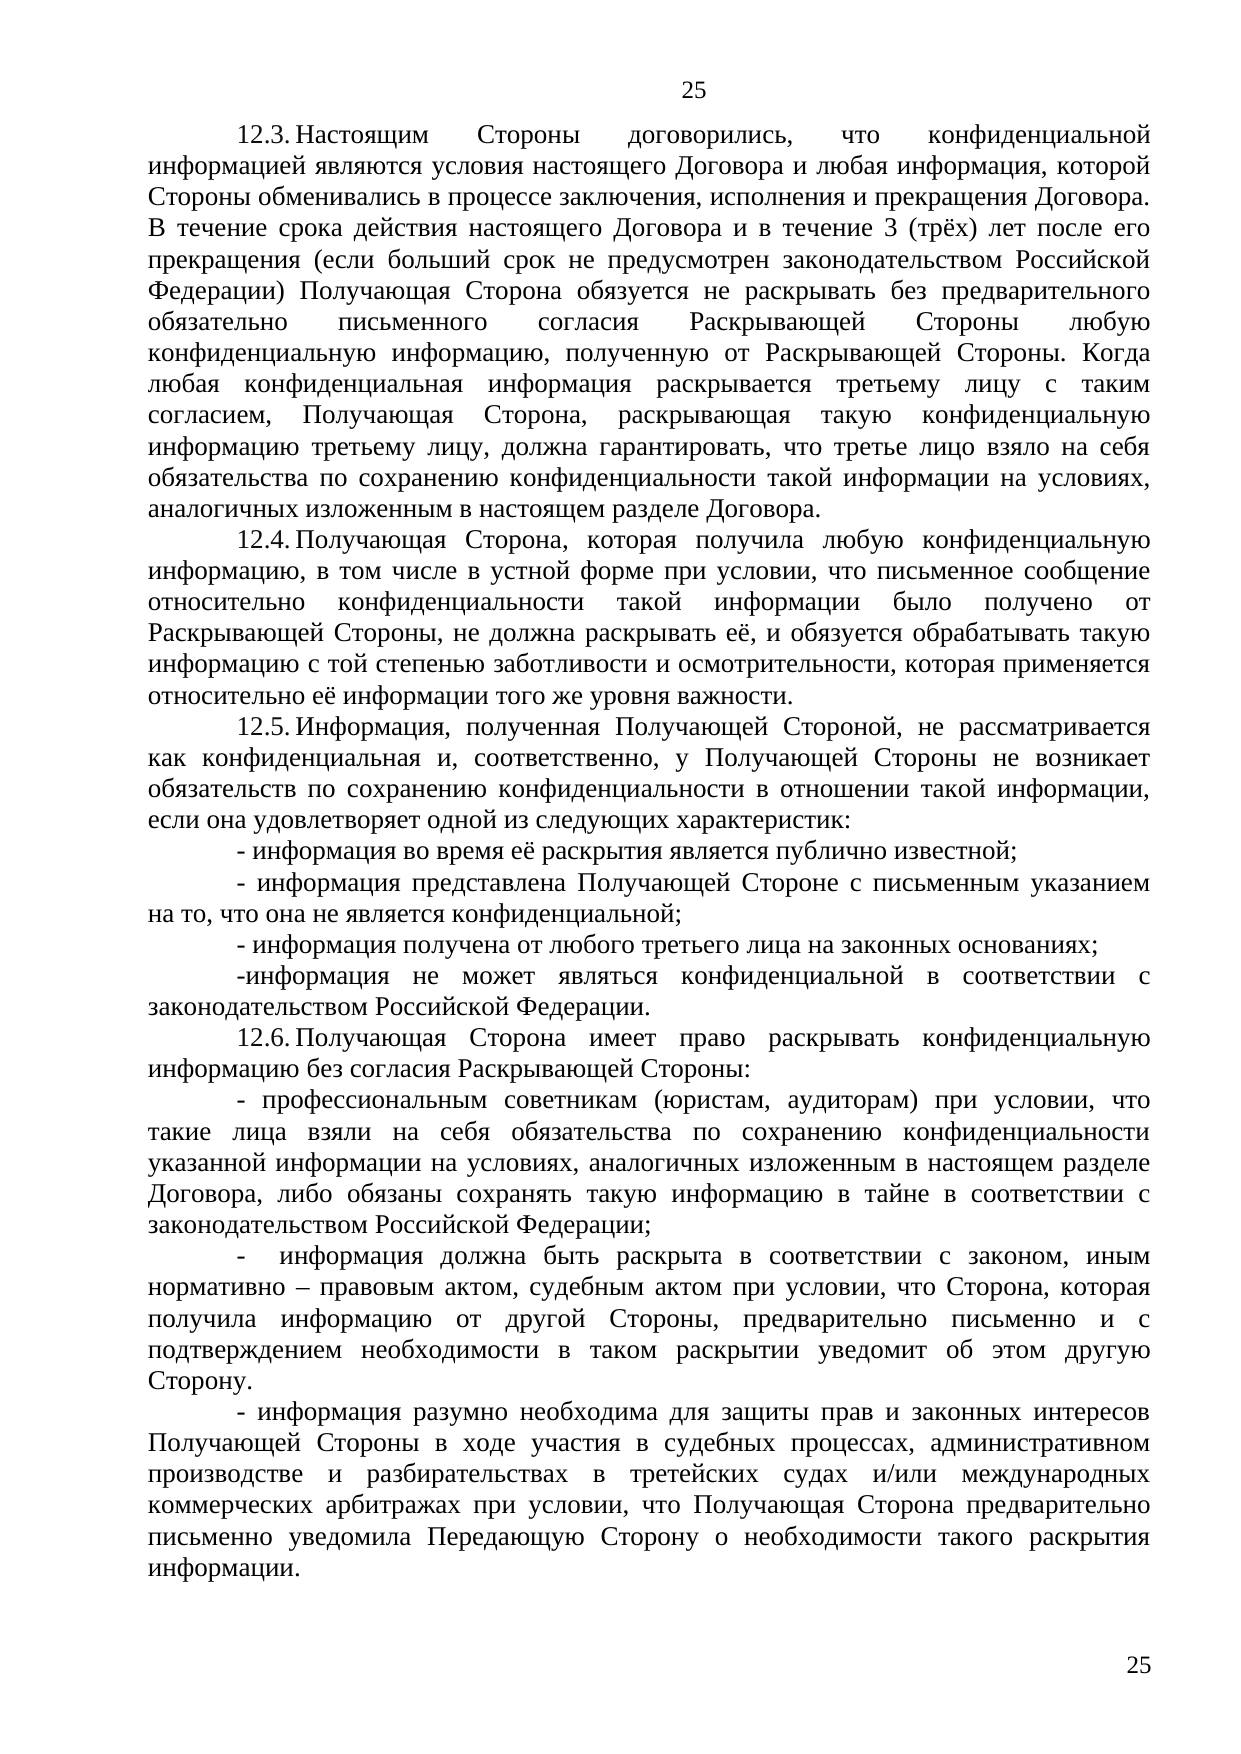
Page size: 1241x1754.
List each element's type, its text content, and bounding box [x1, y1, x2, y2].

text - информация должна быть раскрыта в соответствии с законом, иным нормативно – правовым актом, судебным актом при условии, что Сторона, которая получила информацию от другой Стороны, предварительно письменно и с подтверждением необходимости в таком раскрытии уведомит об этом другую Сторону. [148, 1239, 1152, 1395]
text - информация получена от любого третьего лица на законных основаниях; [148, 928, 1152, 959]
list Информация, полученная Получающей Стороной, не рассматривается как конфиденциальная и, соответственно, у Получающей Стороны не возникает обязательств по сохранению конфиденциальности в отношении такой информации, если она удовлетворяет одной из следующих характеристик: [148, 710, 1152, 834]
text - профессиональным советникам (юристам, аудиторам) при условии, что такие лица взяли на себя обязательства по сохранению конфиденциальности указанной информации на условиях, аналогичных изложенным в настоящем разделе Договора, либо обязаны сохранять такую информацию в тайне в соответствии с законодательством Российской Федерации; [148, 1084, 1152, 1239]
list Настоящим Стороны договорились, что конфиденциальной информацией являются условия настоящего Договора и любая информация, которой Стороны обменивались в процессе заключения, исполнения и прекращения Договора. В течение срока действия настоящего Договора и в течение 3 (трёх) лет после его прекращения (если больший срок не предусмотрен законодательством Российской Федерации) Получающая Сторона обязуется не раскрывать без предварительного обязательно письменного согласия Раскрывающей Стороны любую конфиденциальную информацию, полученную от Раскрывающей Стороны. Когда любая конфиденциальная информация раскрывается третьему лицу с таким согласием, Получающая Сторона, раскрывающая такую конфиденциальную информацию третьему лицу, должна гарантировать, что третье лицо взяло на себя обязательства по сохранению конфиденциальности такой информации на условиях, аналогичных изложенным в настоящем разделе Договора. [148, 118, 1152, 523]
text - информация во время её раскрытия является публично известной; [148, 834, 1152, 866]
text - информация представлена Получающей Стороне с письменным указанием на то, что она не является конфиденциальной; [148, 866, 1152, 928]
text -информация не может являться конфиденциальной в соответствии с законодательством Российской Федерации. [148, 959, 1152, 1021]
list Получающая Сторона, которая получила любую конфиденциальную информацию, в том числе в устной форме при условии, что письменное сообщение относительно конфиденциальности такой информации было получено от Раскрывающей Стороны, не должна раскрывать её, и обязуется обрабатывать такую информацию с той степенью заботливости и осмотрительности, которая применяется относительно её информации того же уровня важности. [148, 523, 1152, 710]
list Получающая Сторона имеет право раскрывать конфиденциальную информацию без согласия Раскрывающей Стороны: [148, 1021, 1152, 1084]
text - информация разумно необходима для защиты прав и законных интересов Получающей Стороны в ходе участия в судебных процессах, административном производстве и разбирательствах в третейских судах и/или международных коммерческих арбитражах при условии, что Получающая Сторона предварительно письменно уведомила Передающую Сторону о необходимости такого раскрытия информации. [148, 1395, 1152, 1582]
